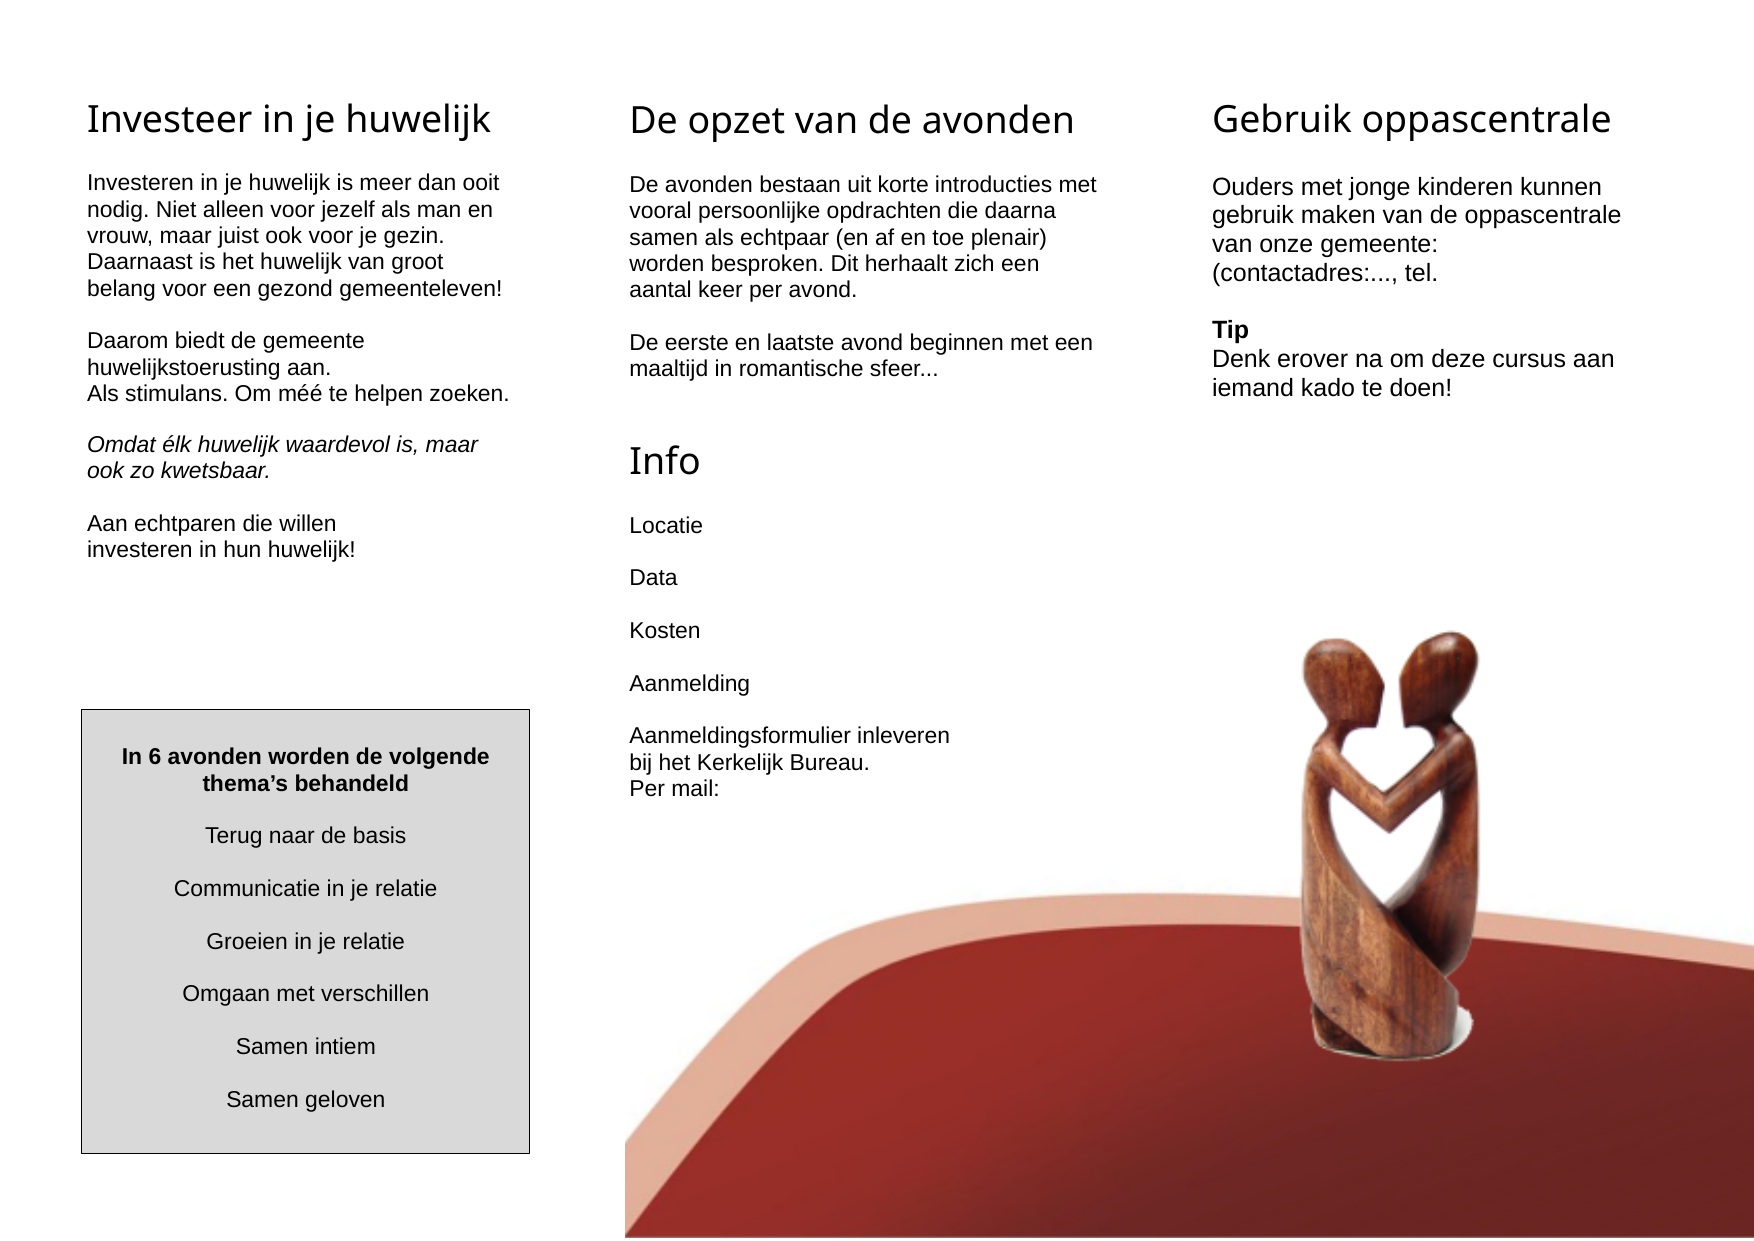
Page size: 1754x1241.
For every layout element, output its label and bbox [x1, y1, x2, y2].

picture [625, 601, 1754, 1238]
